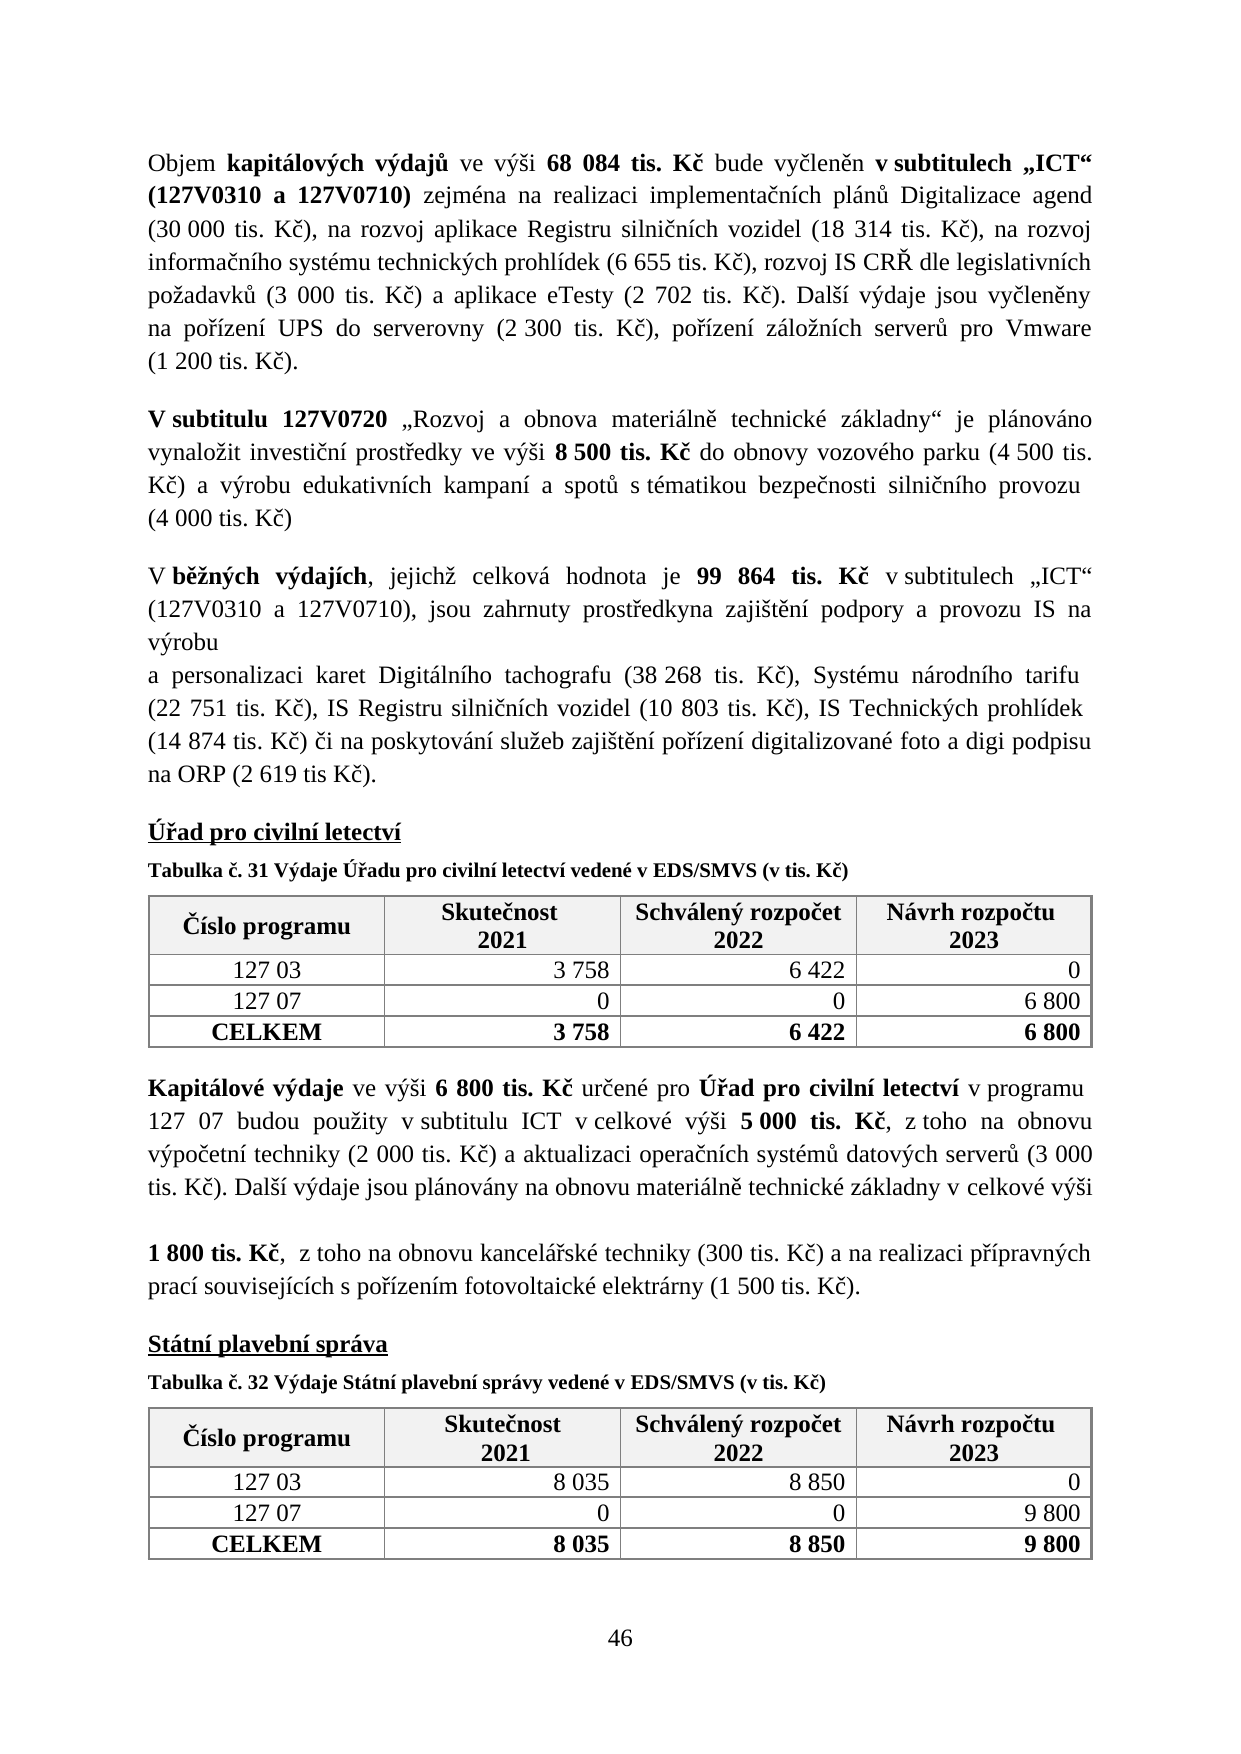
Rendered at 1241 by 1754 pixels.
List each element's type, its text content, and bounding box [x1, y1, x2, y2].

table_cell 127 07 [150, 986, 384, 1015]
table_cell 9 800 [857, 1529, 1090, 1558]
table_cell 0 [385, 1498, 620, 1527]
table_header Návrh rozpočtu 2023 [857, 897, 1090, 954]
table_header Skutečnost 2021 [385, 897, 620, 954]
table_cell 6 800 [857, 986, 1090, 1015]
table_cell 9 800 [857, 1498, 1090, 1527]
table_cell 3 758 [385, 955, 620, 984]
table_cell 127 03 [150, 955, 384, 984]
table_cell 0 [857, 1468, 1090, 1496]
table_cell 6 800 [857, 1017, 1090, 1046]
table_cell 0 [857, 955, 1090, 984]
text V běžných výdajích, jejichž celková hodnota je 99 864 tis. Kč v subtitulech „ICT“ (127V0310 a 127V0710), jsou zahrnuty prostředkyna zajištění podpory a provozu IS na výrobu a personalizaci karet Digitálního tachografu (38 268 tis. Kč), Systému národního tarifu (22 751 tis. Kč), IS Registru silničních vozidel (10 803 tis. Kč), IS Technických prohlídek (14 874 tis. Kč) či na poskytování služeb zajištění pořízení digitalizované foto a digi podpisu na ORP (2 619 tis Kč). [148, 561, 1093, 788]
text Tabulka č. 31 Výdaje Úřadu pro civilní letectví vedené v EDS/SMVS (v tis. Kč) [148, 858, 1093, 882]
table_header Skutečnost 2021 [385, 1409, 620, 1466]
text Úřad pro civilní letectví [148, 817, 1093, 846]
table_cell CELKEM [150, 1529, 384, 1558]
table_cell 8 035 [385, 1529, 620, 1558]
table_header Návrh rozpočtu 2023 [857, 1409, 1090, 1466]
table_cell 3 758 [385, 1017, 620, 1046]
table_cell 6 422 [621, 1017, 856, 1046]
table_cell 0 [385, 986, 620, 1015]
table_header Schválený rozpočet 2022 [621, 897, 856, 954]
text Kapitálové výdaje ve výši 6 800 tis. Kč určené pro Úřad pro civilní letectví v programu 127 07 budou použity v subtitulu ICT v celkové výši 5 000 tis. Kč, z toho na obnovu výpočetní techniky (2 000 tis. Kč) a aktualizaci operačních systémů datových serverů (3 000 tis. Kč). Další výdaje jsou plánovány na obnovu materiálně technické základny v celkové výši 1 800 tis. Kč, z toho na obnovu kancelářské techniky (300 tis. Kč) a na realizaci přípravných prací souvisejících s pořízením fotovoltaické elektrárny (1 500 tis. Kč). [148, 1073, 1093, 1300]
table_cell 6 422 [621, 955, 856, 984]
text Státní plavební správa [148, 1329, 1093, 1358]
table_cell 0 [621, 1498, 856, 1527]
table_cell 8 850 [621, 1529, 856, 1558]
text Objem kapitálových výdajů ve výši 68 084 tis. Kč bude vyčleněn v subtitulech „ICT“ (127V0310 a 127V0710) zejména na realizaci implementačních plánů Digitalizace agend (30 000 tis. Kč), na rozvoj aplikace Registru silničních vozidel (18 314 tis. Kč), na rozvoj informačního systému technických prohlídek (6 655 tis. Kč), rozvoj IS CRŘ dle legislativních požadavků (3 000 tis. Kč) a aplikace eTesty (2 702 tis. Kč). Další výdaje jsou vyčleněny na pořízení UPS do serverovny (2 300 tis. Kč), pořízení záložních serverů pro Vmware (1 200 tis. Kč). [148, 148, 1093, 374]
table_cell CELKEM [150, 1017, 384, 1046]
text V subtitulu 127V0720 „Rozvoj a obnova materiálně technické základny“ je plánováno vynaložit investiční prostředky ve výši 8 500 tis. Kč do obnovy vozového parku (4 500 tis. Kč) a výrobu edukativních kampaní a spotů s tématikou bezpečnosti silničního provozu (4 000 tis. Kč) [148, 404, 1093, 532]
text Tabulka č. 32 Výdaje Státní plavební správy vedené v EDS/SMVS (v tis. Kč) [148, 1370, 1093, 1394]
table_header Číslo programu [150, 1409, 384, 1466]
table_header Schválený rozpočet 2022 [621, 1409, 856, 1466]
table_cell 0 [621, 986, 856, 1015]
table_header Číslo programu [150, 897, 384, 954]
table_cell 127 03 [150, 1468, 384, 1496]
table_cell 127 07 [150, 1498, 384, 1527]
table_cell 8 035 [385, 1468, 620, 1496]
table_cell 8 850 [621, 1468, 856, 1496]
